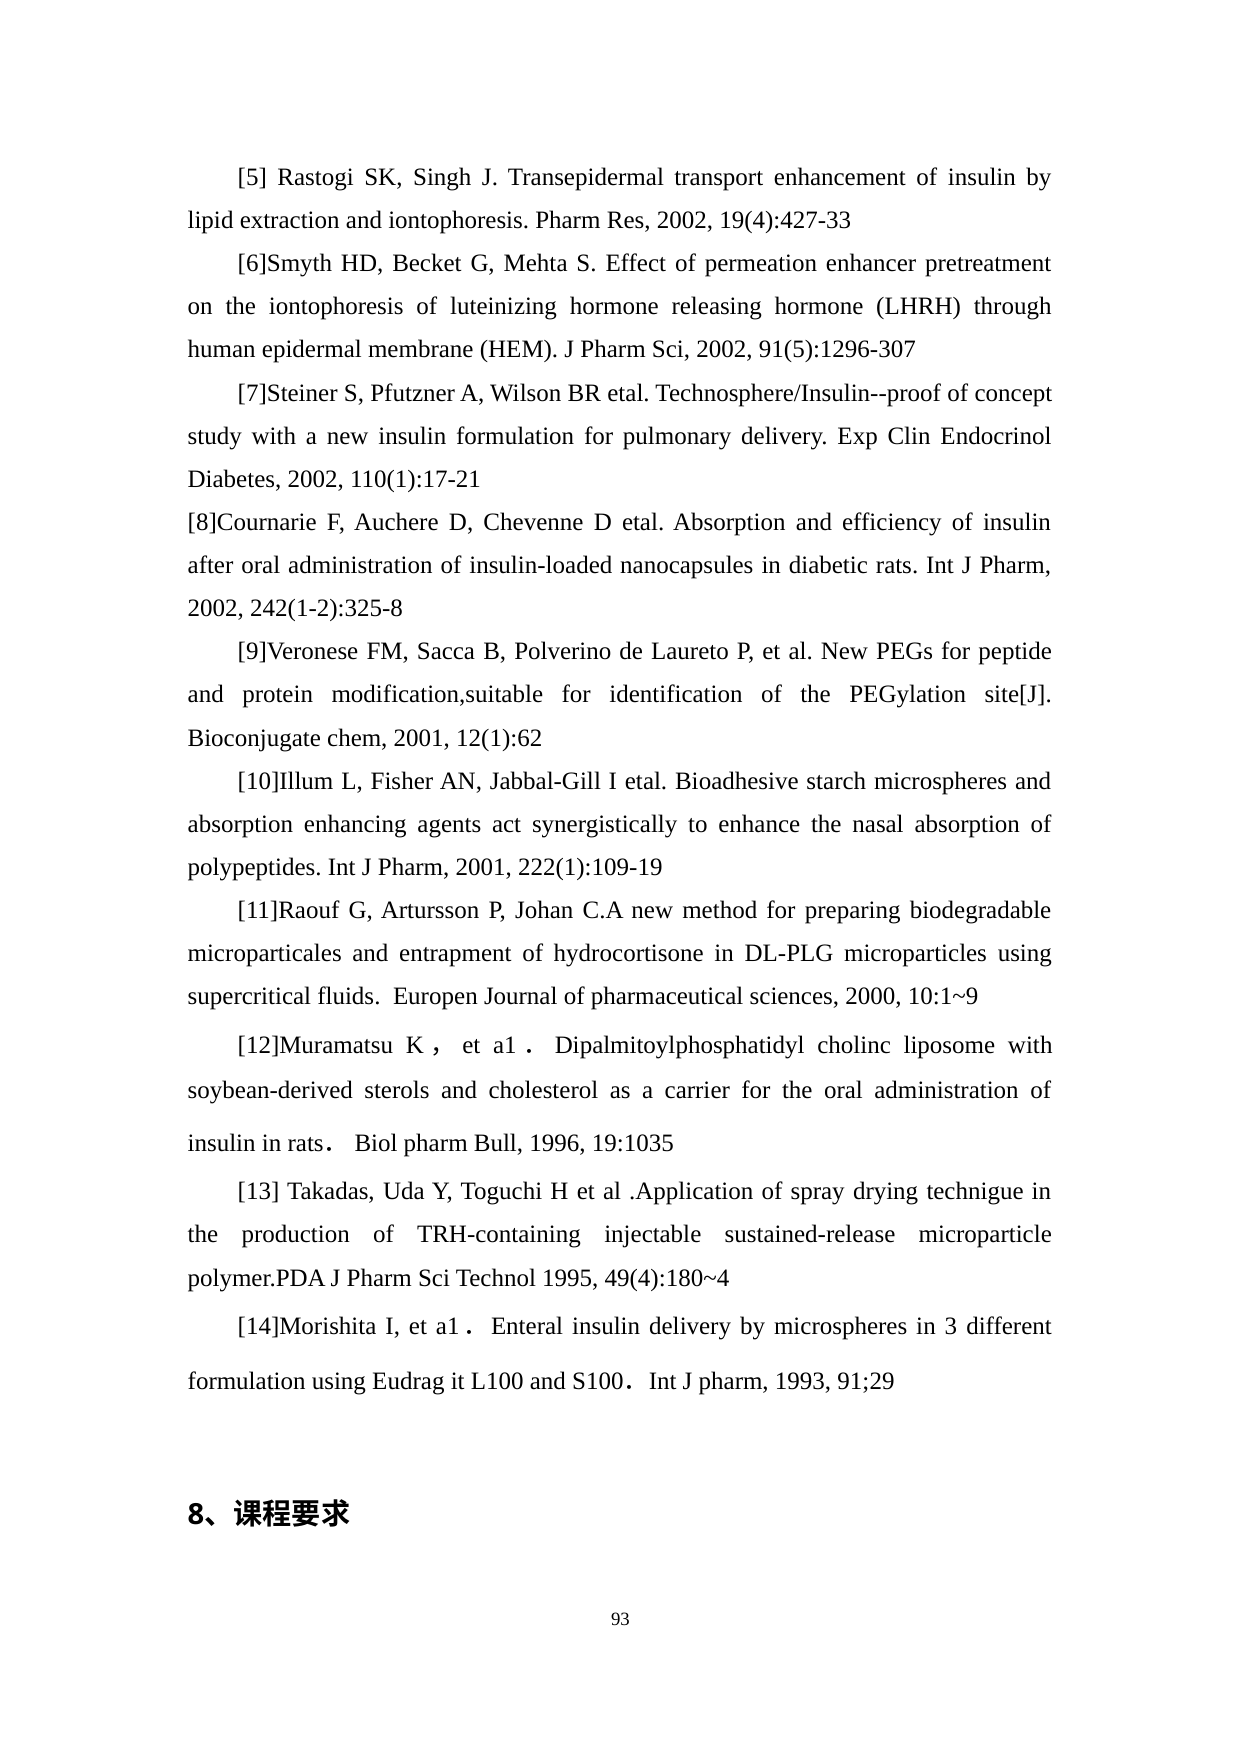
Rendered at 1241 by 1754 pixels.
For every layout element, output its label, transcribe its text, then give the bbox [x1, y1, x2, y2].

text [9]Veronese FM, Sacca B, Polverino de Laureto P, et al. New PEGs for peptide and protein modification,suitable for identification of the PEGylation site[J]. Bioconjugate chem, 2001, 12(1):62 [187, 636, 1053, 751]
text [7]Steiner S, Pfutzner A, Wilson BR etal. Technosphere/Insulin--proof of concept study with a new insulin formulation for pulmonary delivery. Exp Clin Endocrinol Diabetes, 2002, 110(1):17-21 [187, 378, 1053, 493]
text [10]Illum L, Fisher AN, Jabbal-Gill I etal. Bioadhesive starch microspheres and absorption enhancing agents act synergistically to enhance the nasal absorption of polypeptides. Int J Pharm, 2001, 222(1):109-19 [187, 766, 1053, 881]
text [11]Raouf G, Artursson P, Johan C.A new method for preparing biodegradable microparticales and entrapment of hydrocortisone in DL-PLG microparticles using supercritical fluids. Europen Journal of pharmaceutical sciences, 2000, 10:1~9 [187, 895, 1053, 1010]
text [8]Cournarie F, Auchere D, Chevenne D etal. Absorption and efficiency of insulin after oral administration of insulin-loaded nanocapsules in diabetic rats. Int J Pharm, 2002, 242(1-2):325-8 [187, 507, 1053, 622]
text [6]Smyth HD, Becket G, Mehta S. Effect of permeation enhancer pretreatment on the iontophoresis of luteinizing hormone releasing hormone (LHRH) through human epidermal membrane (HEM). J Pharm Sci, 2002, 91(5):1296-307 [187, 248, 1053, 363]
text [12]Muramatsu K，et a1．Dipalmitoylphosphatidyl cholinc liposome with soybean-derived sterols and cholesterol as a carrier for the oral administration of insulin in rats． Biol pharm Bull, 1996, 19:1035 [187, 1024, 1053, 1158]
text [5] Rastogi SK, Singh J. Transepidermal transport enhancement of insulin by lipid extraction and iontophoresis. Pharm Res, 2002, 19(4):427-33 [187, 162, 1053, 234]
list 8、课程要求 [187, 1479, 1053, 1544]
text [14]Morishita I, et a1．Enteral insulin delivery by microspheres in 3 different formulation using Eudrag it L100 and S100．Int J pharm, 1993, 91;29 [187, 1306, 1053, 1396]
text [13] Takadas, Uda Y, Toguchi H et al .Application of spray drying technigue in the production of TRH-containing injectable sustained-release microparticle polymer.PDA J Pharm Sci Technol 1995, 49(4):180~4 [187, 1176, 1053, 1291]
